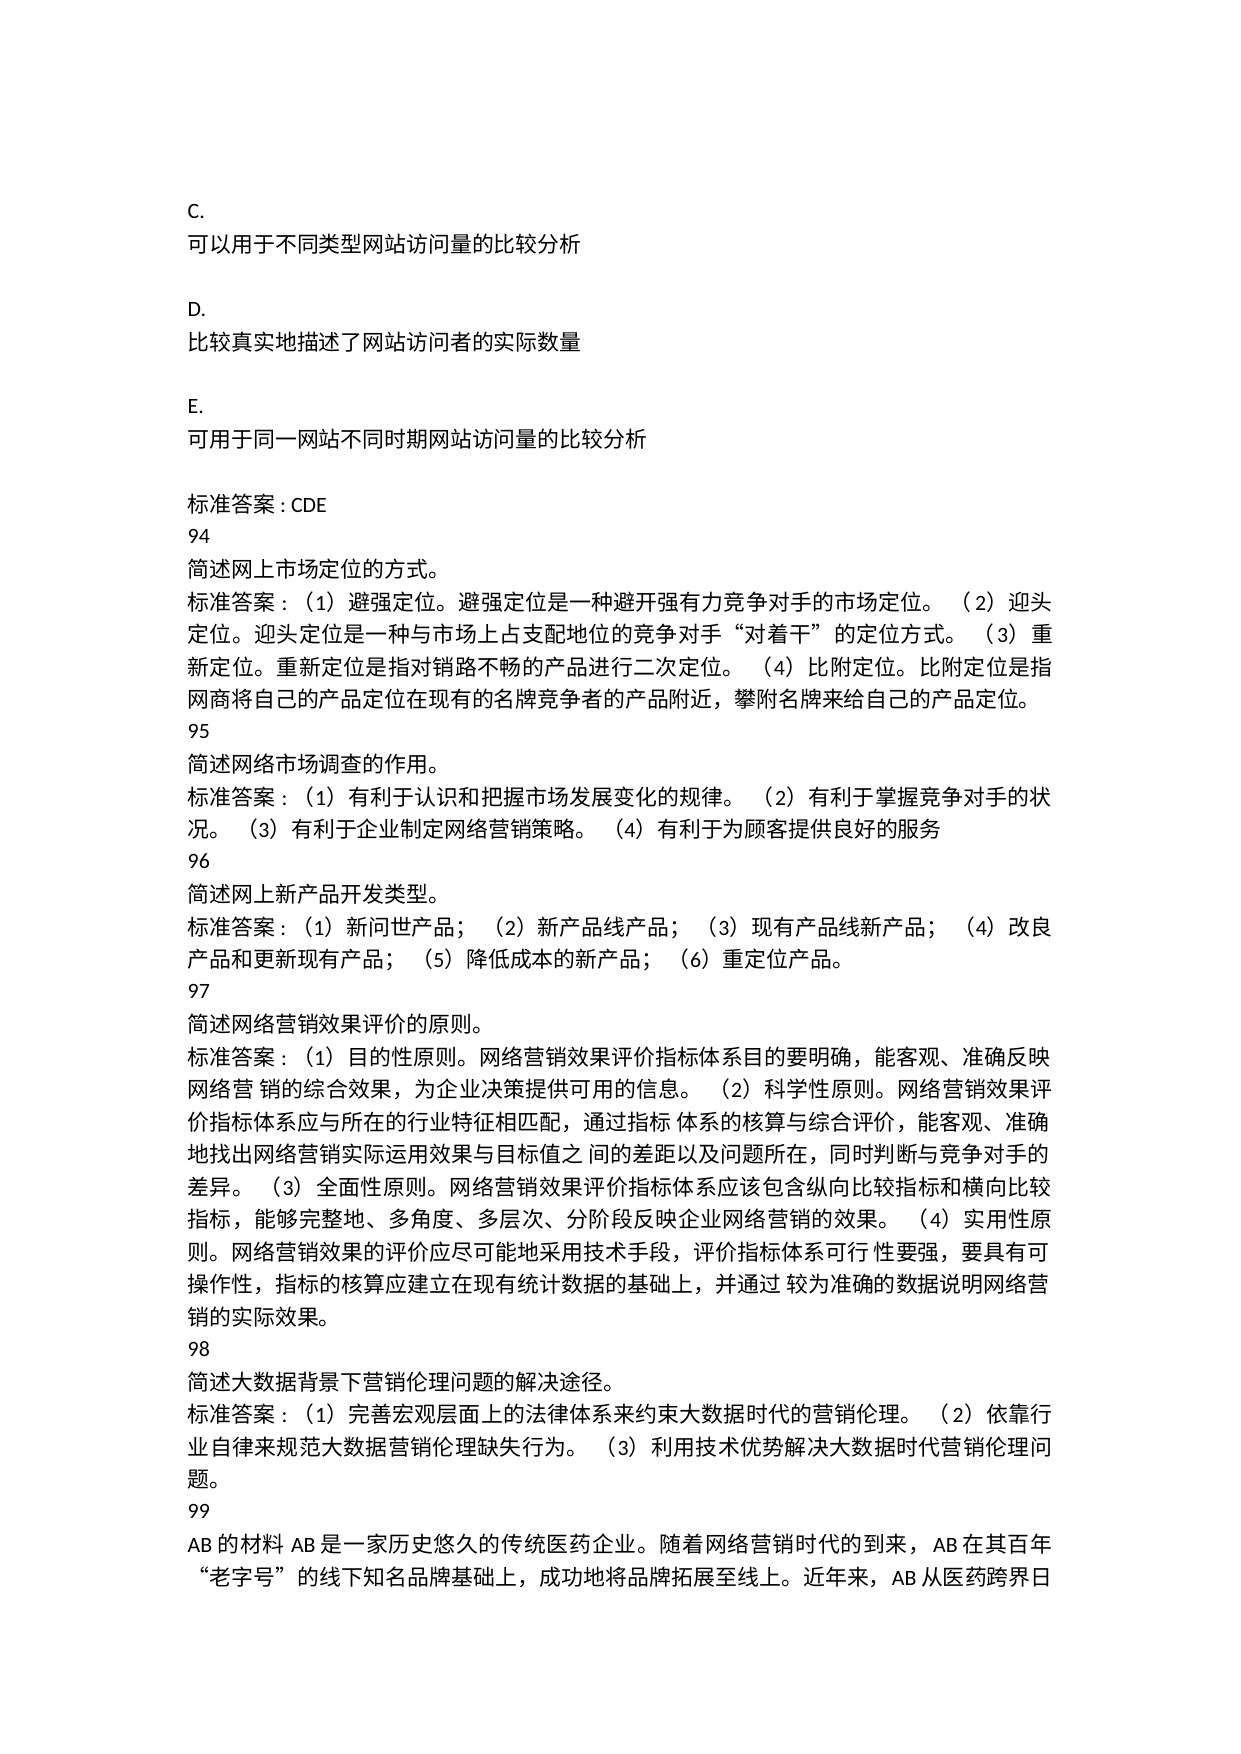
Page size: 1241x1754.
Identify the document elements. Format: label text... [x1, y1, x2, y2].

text 可以用于不同类型网站访问量的比较分析 [187, 227, 1053, 259]
text 94 [187, 519, 1053, 552]
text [187, 1527, 1053, 1592]
text 98 [187, 1332, 1053, 1364]
text 标准答案 : （1）目的性原则。网络营销效果评价指标体系目的要明确，能客观、准确反映网络营 销的综合效果，为企业决策提供可用的信息。 （2）科学性原则。网络营销效果评价指标体系应与所在的行业特征相匹配，通过指标 体系的核算与综合评价，能客观、准确地找出网络营销实际运用效果与目标值之 间的差距以及问题所在，同时判断与竞争对手的差异。 （3）全面性原则。网络营销效果评价指标体系应该包含纵向比较指标和横向比较 指标，能够完整地、多角度、多层次、分阶段反映企业网络营销的效果。 （4）实用性原则。网络营销效果的评价应尽可能地采用技术手段，评价指标体系可行 性要强，要具有可操作性，指标的核算应建立在现有统计数据的基础上，并通过 较为准确的数据说明网络营销的实际效果。 [187, 1039, 1053, 1332]
text 99 [187, 1494, 1053, 1527]
text 标准答案 : CDE [187, 487, 1053, 519]
text 标准答案 : （1）避强定位。避强定位是一种避开强有力竞争对手的市场定位。 （2）迎头定位。迎头定位是一种与市场上占支配地位的竞争对手“对着干”的定位方式。 （3）重新定位。重新定位是指对销路不畅的产品进行二次定位。 （4）比附定位。比附定位是指网商将自己的产品定位在现有的名牌竞争者的产品附近，攀附名牌来给自己的产品定位。 [187, 584, 1053, 714]
text 标准答案 : （1）新问世产品； （2）新产品线产品； （3）现有产品线新产品； （4）改良产品和更新现有产品； （5）降低成本的新产品； （6）重定位产品。 [187, 909, 1053, 974]
text 简述网络营销效果评价的原则。 [187, 1007, 1053, 1039]
text 96 [187, 844, 1053, 877]
text 简述网络市场调查的作用。 [187, 747, 1053, 779]
text 95 [187, 714, 1053, 747]
text 简述网上市场定位的方式。 [187, 552, 1053, 584]
text 可用于同一网站不同时期网站访问量的比较分析 [187, 422, 1053, 454]
text 比较真实地描述了网站访问者的实际数量 [187, 324, 1053, 357]
text 97 [187, 974, 1053, 1007]
text 简述网上新产品开发类型。 [187, 877, 1053, 909]
text 标准答案 : （1）完善宏观层面上的法律体系来约束大数据时代的营销伦理。 （2）依靠行业自律来规范大数据营销伦理缺失行为。 （3）利用技术优势解决大数据时代营销伦理问题。 [187, 1397, 1053, 1494]
text 标准答案 : （1）有利于认识和把握市场发展变化的规律。 （2）有利于掌握竞争对手的状况。 （3）有利于企业制定网络营销策略。 （4）有利于为顾客提供良好的服务 [187, 779, 1053, 844]
text 简述大数据背景下营销伦理问题的解决途径。 [187, 1364, 1053, 1397]
text C. [187, 194, 1053, 227]
text E. [187, 389, 1053, 422]
text D. [187, 292, 1053, 324]
